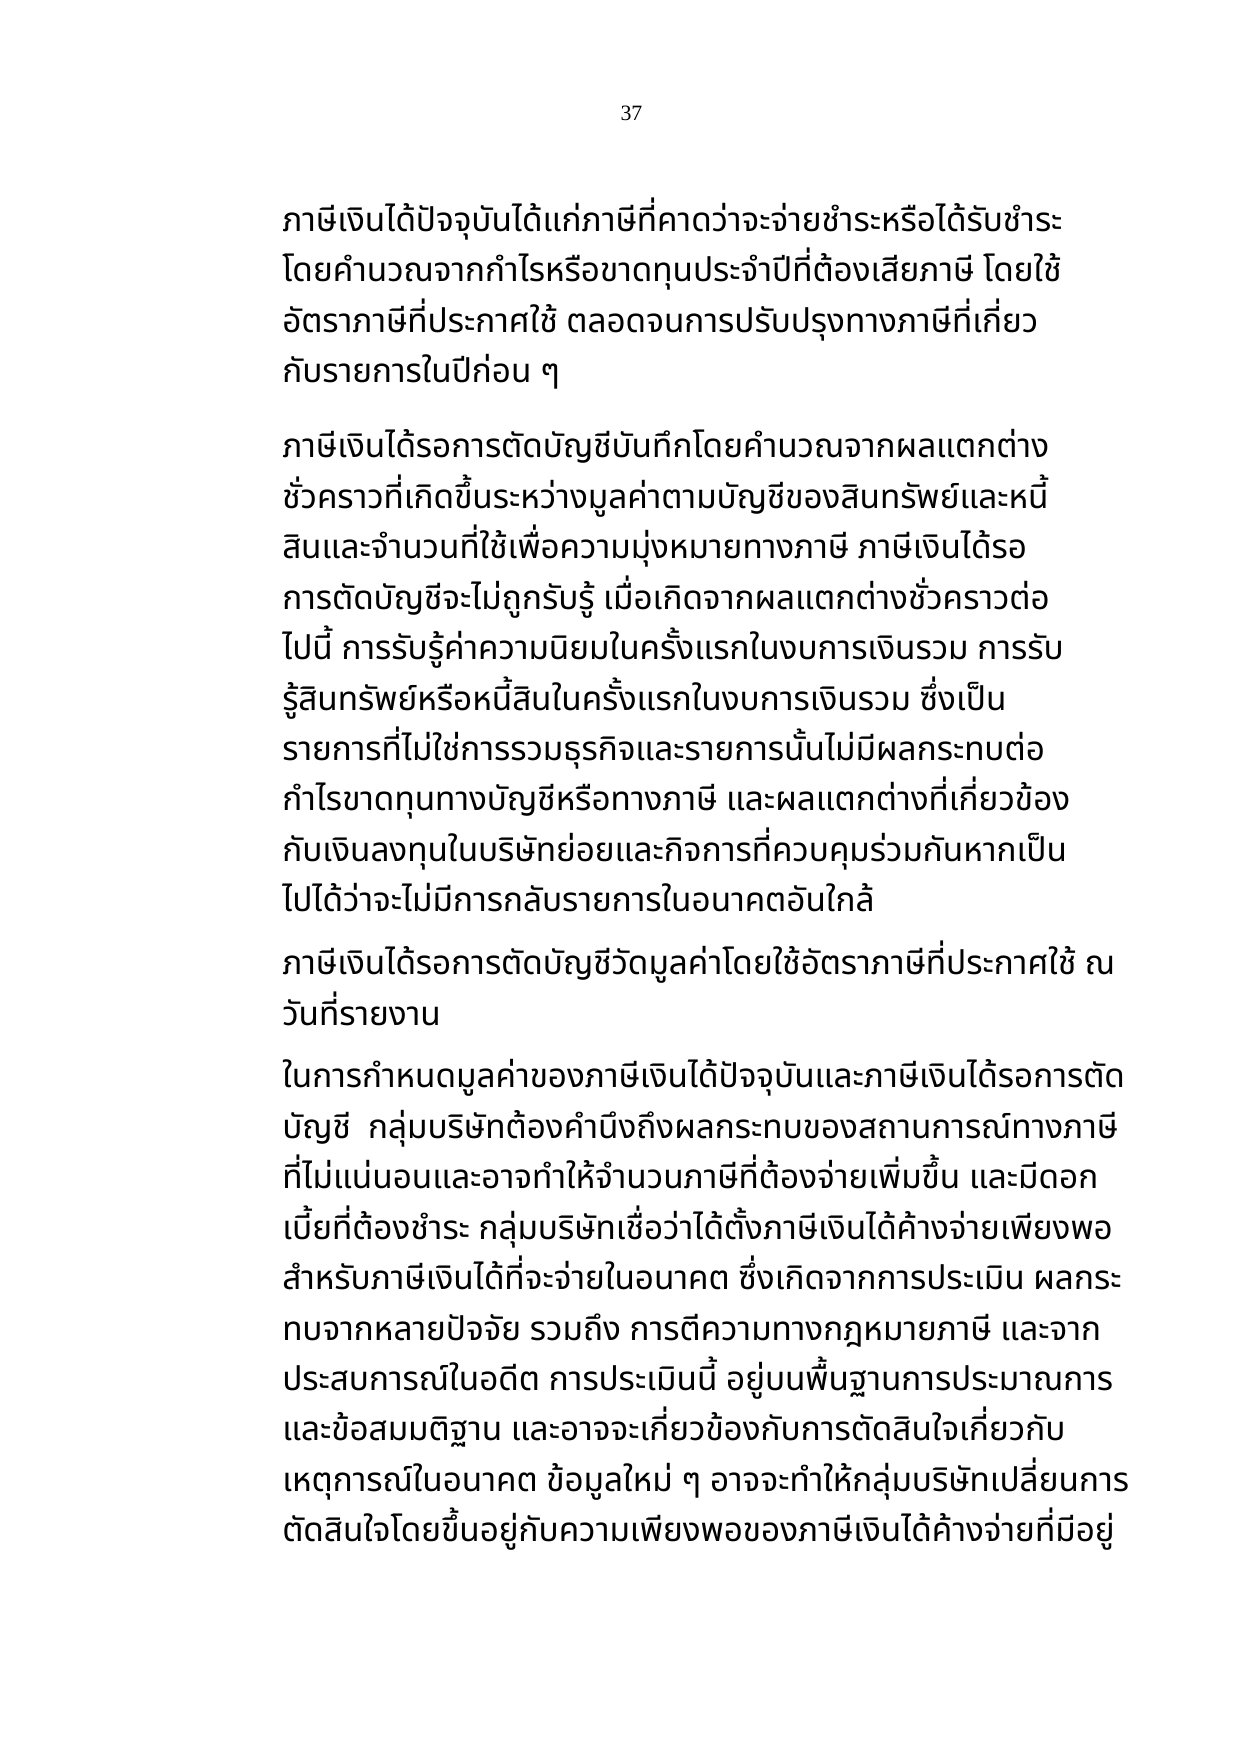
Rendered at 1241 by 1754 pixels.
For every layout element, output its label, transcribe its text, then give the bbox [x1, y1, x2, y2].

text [282, 1052, 1134, 1557]
text ภาษีเงินได้รอการตัดบัญชีบันทึกโดยคำนวณจากผลแตกต่างชั่วคราวที่เกิดขึ้นระหว่างมูลค่าตามบัญชีของสินทรัพย์และหนี้สินและจำนวนที่ใช้เพื่อความมุ่งหมายทางภาษี ภาษีเงินได้รอการตัดบัญชีจะไม่ถูกรับรู้ เมื่อเกิดจากผลแตกต่างชั่วคราวต่อไปนี้ การรับรู้ค่าความนิยมในครั้งแรกในงบการเงินรวม การรับรู้สินทรัพย์หรือหนี้สินในครั้งแรกในงบการเงินรวม ซึ่งเป็นรายการที่ไม่ใช่การรวมธุรกิจและรายการนั้นไม่มีผลกระทบต่อกำไรขาดทุนทางบัญชีหรือทางภาษี และผลแตกต่างที่เกี่ยวข้องกับเงินลงทุนในบริษัทย่อยและกิจการที่ควบคุมร่วมกันหากเป็นไปได้ว่าจะไม่มีการกลับรายการในอนาคตอันใกล้ [282, 422, 1072, 927]
text ภาษีเงินได้ปัจจุบันได้แก่ภาษีที่คาดว่าจะจ่ายชำระหรือได้รับชำระ โดยคำนวณจากกำไรหรือขาดทุนประจำปีที่ต้องเสียภาษี โดยใช้อัตราภาษีที่ประกาศใช้ ตลอดจนการปรับปรุงทางภาษีที่เกี่ยวกับรายการในปีก่อน ๆ [282, 196, 1072, 397]
text ภาษีเงินได้รอการตัดบัญชีวัดมูลค่าโดยใช้อัตราภาษีที่ประกาศใช้ ณ วันที่รายงาน [282, 939, 1134, 1040]
